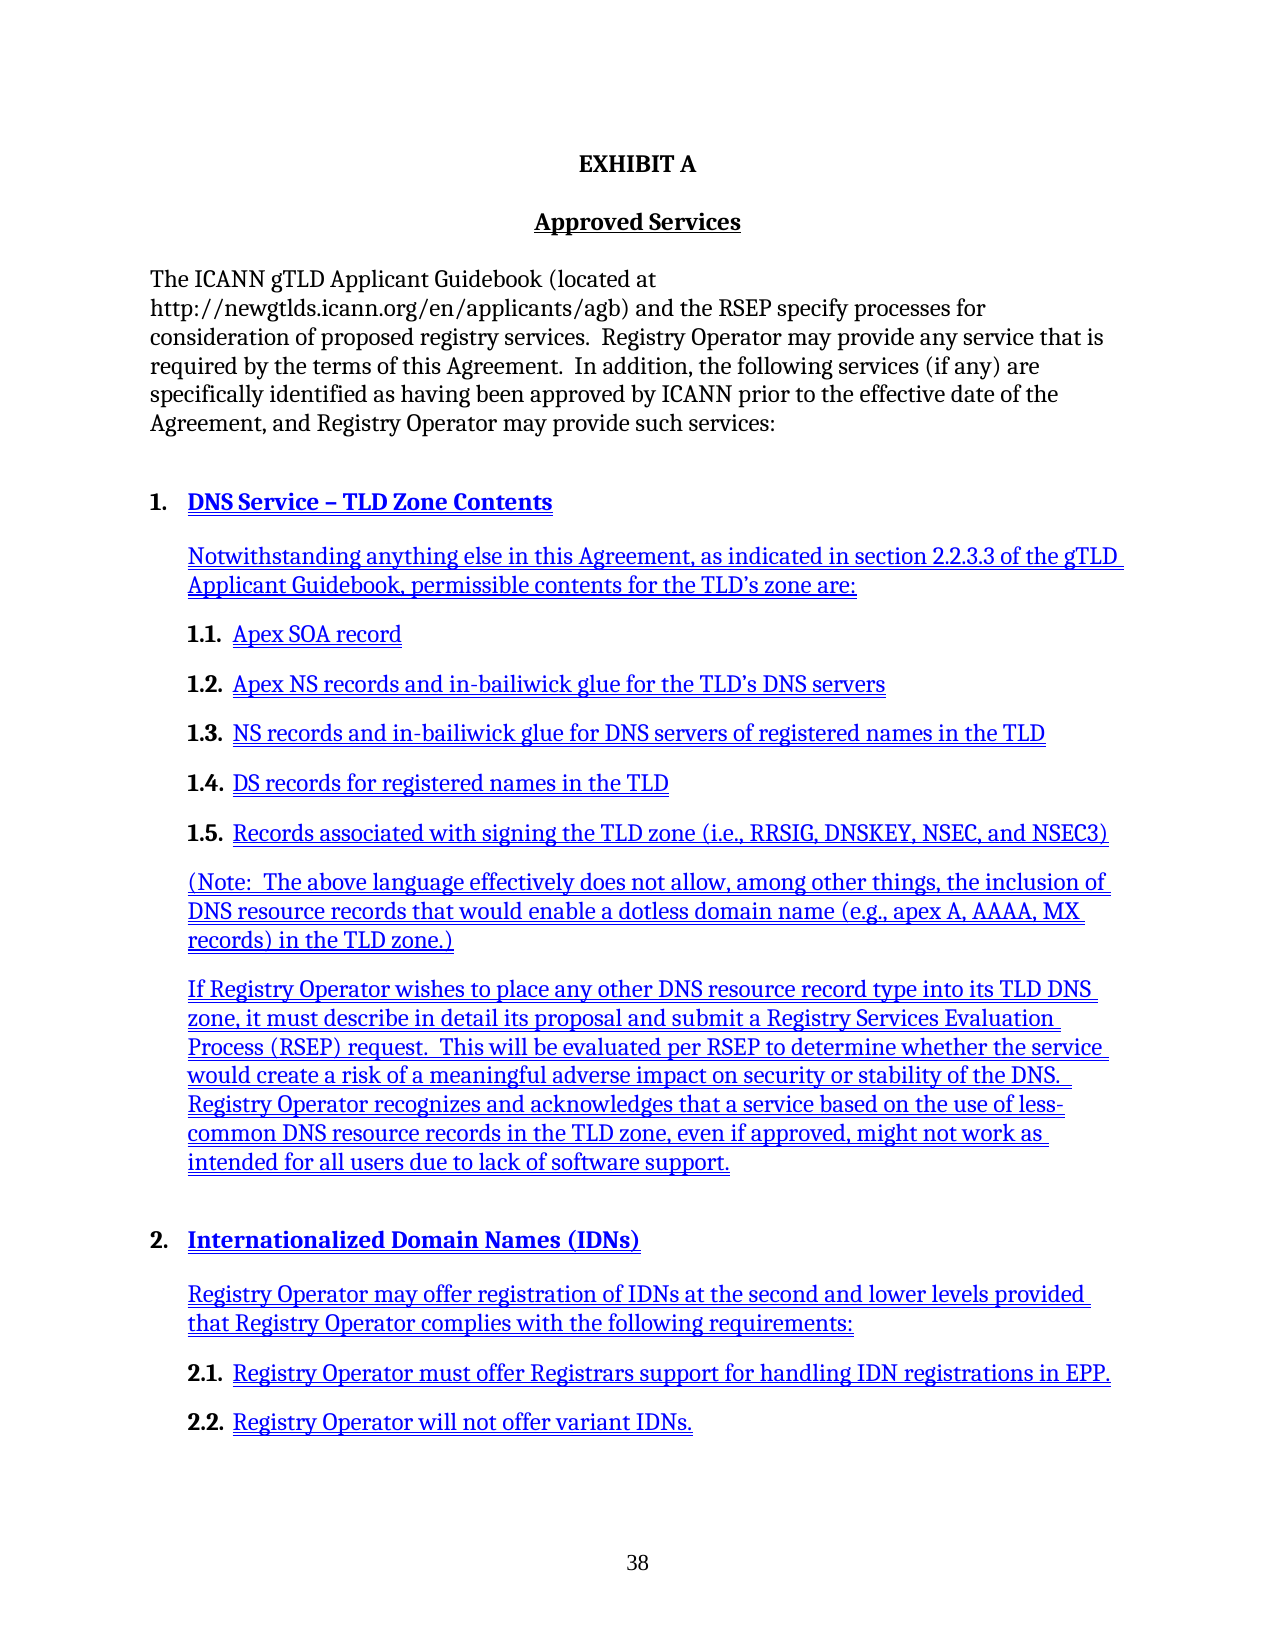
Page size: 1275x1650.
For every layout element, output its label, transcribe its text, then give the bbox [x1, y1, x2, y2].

list DNS Service – TLD Zone Contents [150, 488, 1125, 517]
list Apex NS records and in-bailiwick glue for the TLD’s DNS servers [187, 670, 1125, 698]
list Registry Operator must offer Registrars support for handling IDN registrations in EPP. [187, 1358, 1125, 1387]
list Registry Operator will not offer variant IDNs. [187, 1408, 1125, 1437]
text Notwithstanding anything else in this Agreement, as indicated in section 2.2.3.3 of the gTLD Applicant Guidebook, permissible contents for the TLD’s zone are: [187, 542, 1125, 599]
text Registry Operator may offer registration of IDNs at the second and lower levels provided that Registry Operator complies with the following requirements: [187, 1280, 1125, 1338]
list Apex SOA record [187, 620, 1125, 649]
text If Registry Operator wishes to place any other DNS resource record type into its TLD DNS zone, it must describe in detail its proposal and submit a Registry Services Evaluation Process (RSEP) request. This will be evaluated per RSEP to determine whether the service would create a risk of a meaningful adverse impact on security or stability of the DNS. Registry Operator recognizes and acknowledges that a service based on the use of less-common DNS resource records in the TLD zone, even if approved, might not work as intended for all users due to lack of software support. [187, 975, 1125, 1176]
text EXHIBIT A Approved Services [150, 150, 1125, 236]
list DS records for registered names in the TLD [187, 769, 1125, 798]
text (Note: The above language effectively does not allow, among other things, the inclusion of DNS resource records that would enable a dotless domain name (e.g., apex A, AAAA, MX records) in the TLD zone.) [187, 868, 1125, 954]
list NS records and in-bailiwick glue for DNS servers of registered names in the TLD [187, 719, 1125, 748]
list Internationalized Domain Names (IDNs) [150, 1226, 1125, 1255]
text The ICANN gTLD Applicant Guidebook (located at http://newgtlds.icann.org/en/applicants/agb) and the RSEP specify processes for consideration of proposed registry services. Registry Operator may provide any service that is required by the terms of this Agreement. In addition, the following services (if any) are specifically identified as having been approved by ICANN prior to the effective date of the Agreement, and Registry Operator may provide such services: [150, 265, 1125, 438]
list Records associated with signing the TLD zone (i.e., RRSIG, DNSKEY, NSEC, and NSEC3) [187, 818, 1125, 847]
